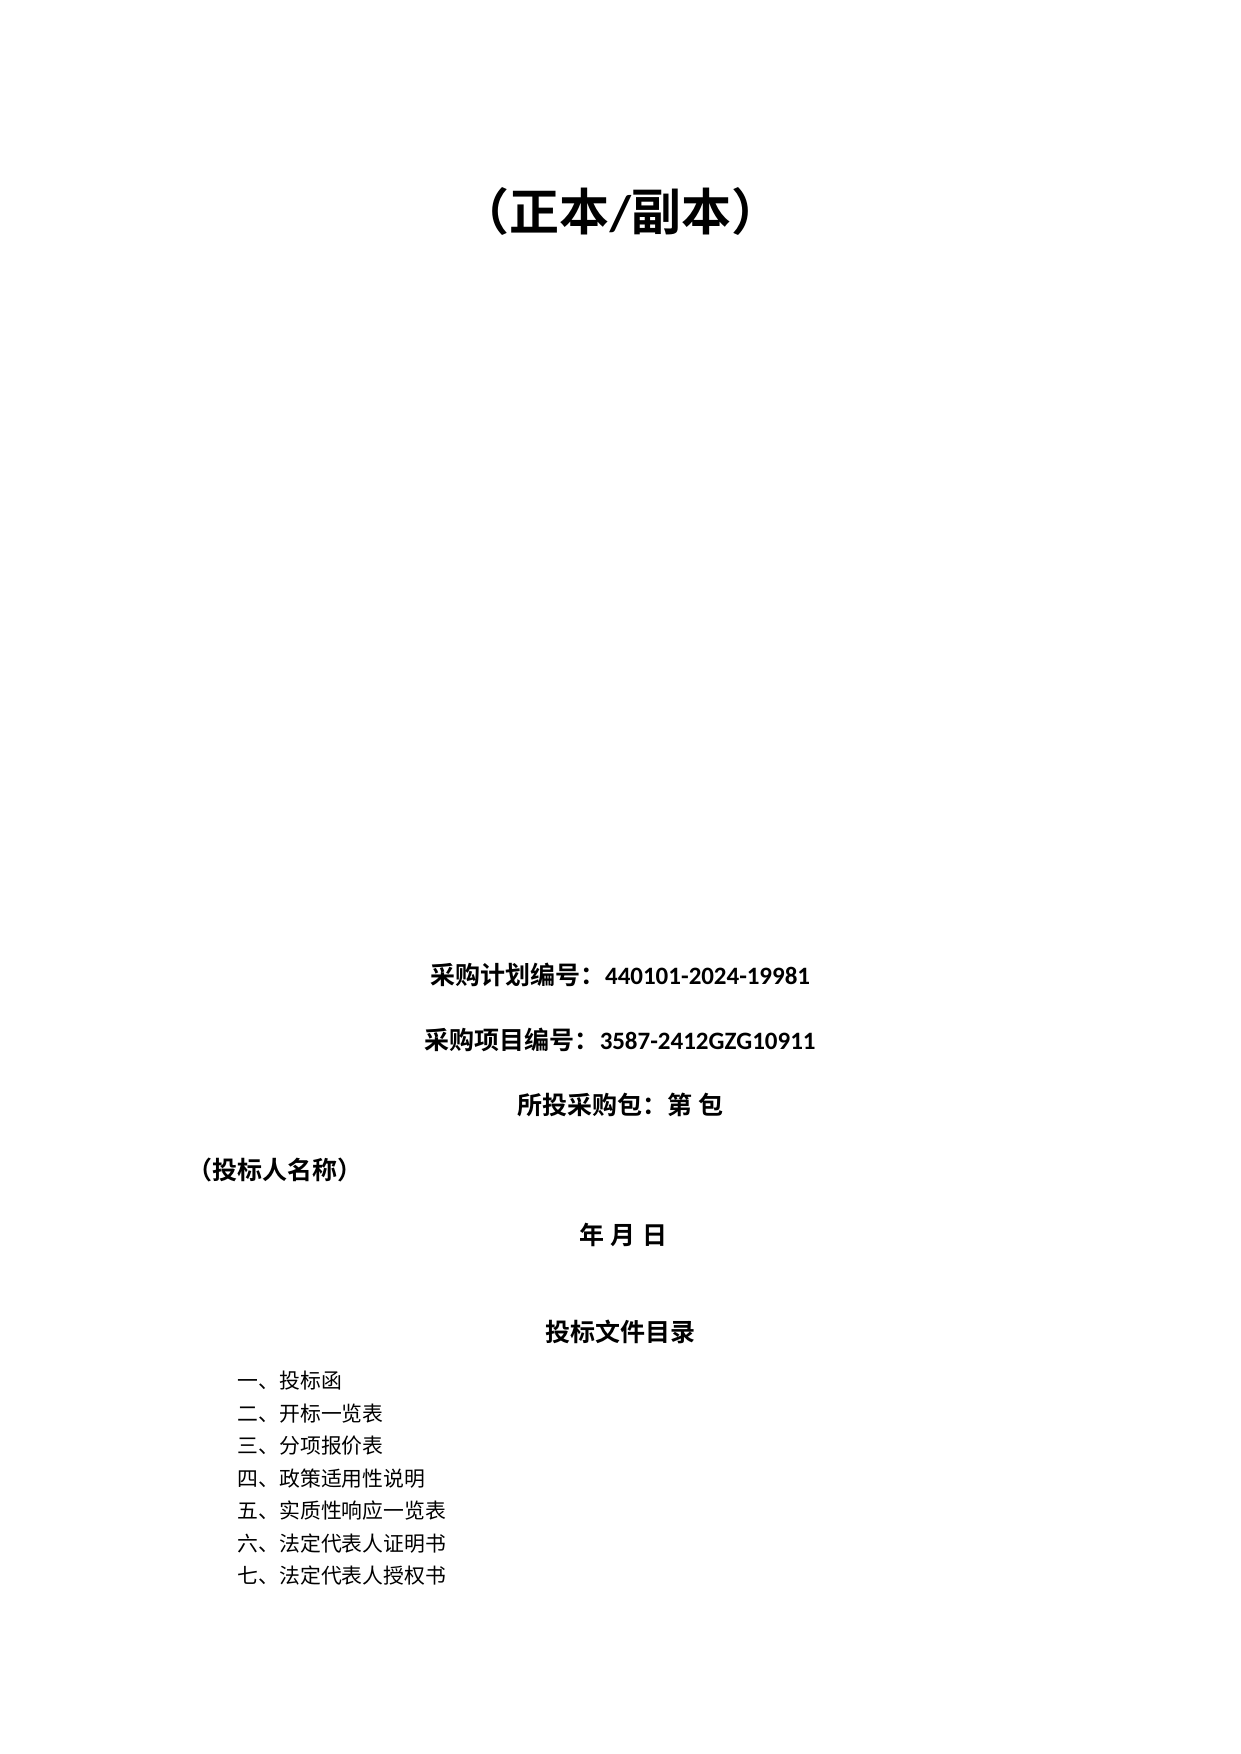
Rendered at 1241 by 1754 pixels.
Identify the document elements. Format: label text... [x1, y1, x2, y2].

text 一、投标函 [187, 1364, 1053, 1397]
text 二、开标一览表 [187, 1397, 1053, 1429]
text 所投采购包：第 包 [187, 1072, 1053, 1137]
text （正本/副本） [187, 162, 1053, 942]
text 五、实质性响应一览表 [187, 1494, 1053, 1527]
text 年 月 日 [187, 1202, 1053, 1267]
text 采购计划编号：440101-2024-19981 [187, 942, 1053, 1007]
text 三、分项报价表 [187, 1429, 1053, 1462]
text 六、法定代表人证明书 [187, 1527, 1053, 1559]
text 投标文件目录 [187, 1299, 1053, 1364]
text 七、法定代表人授权书 [187, 1559, 1053, 1592]
text 采购项目编号：3587-2412GZG10911 [187, 1007, 1053, 1072]
text 四、政策适用性说明 [187, 1462, 1053, 1494]
text （投标人名称） [187, 1137, 1053, 1202]
